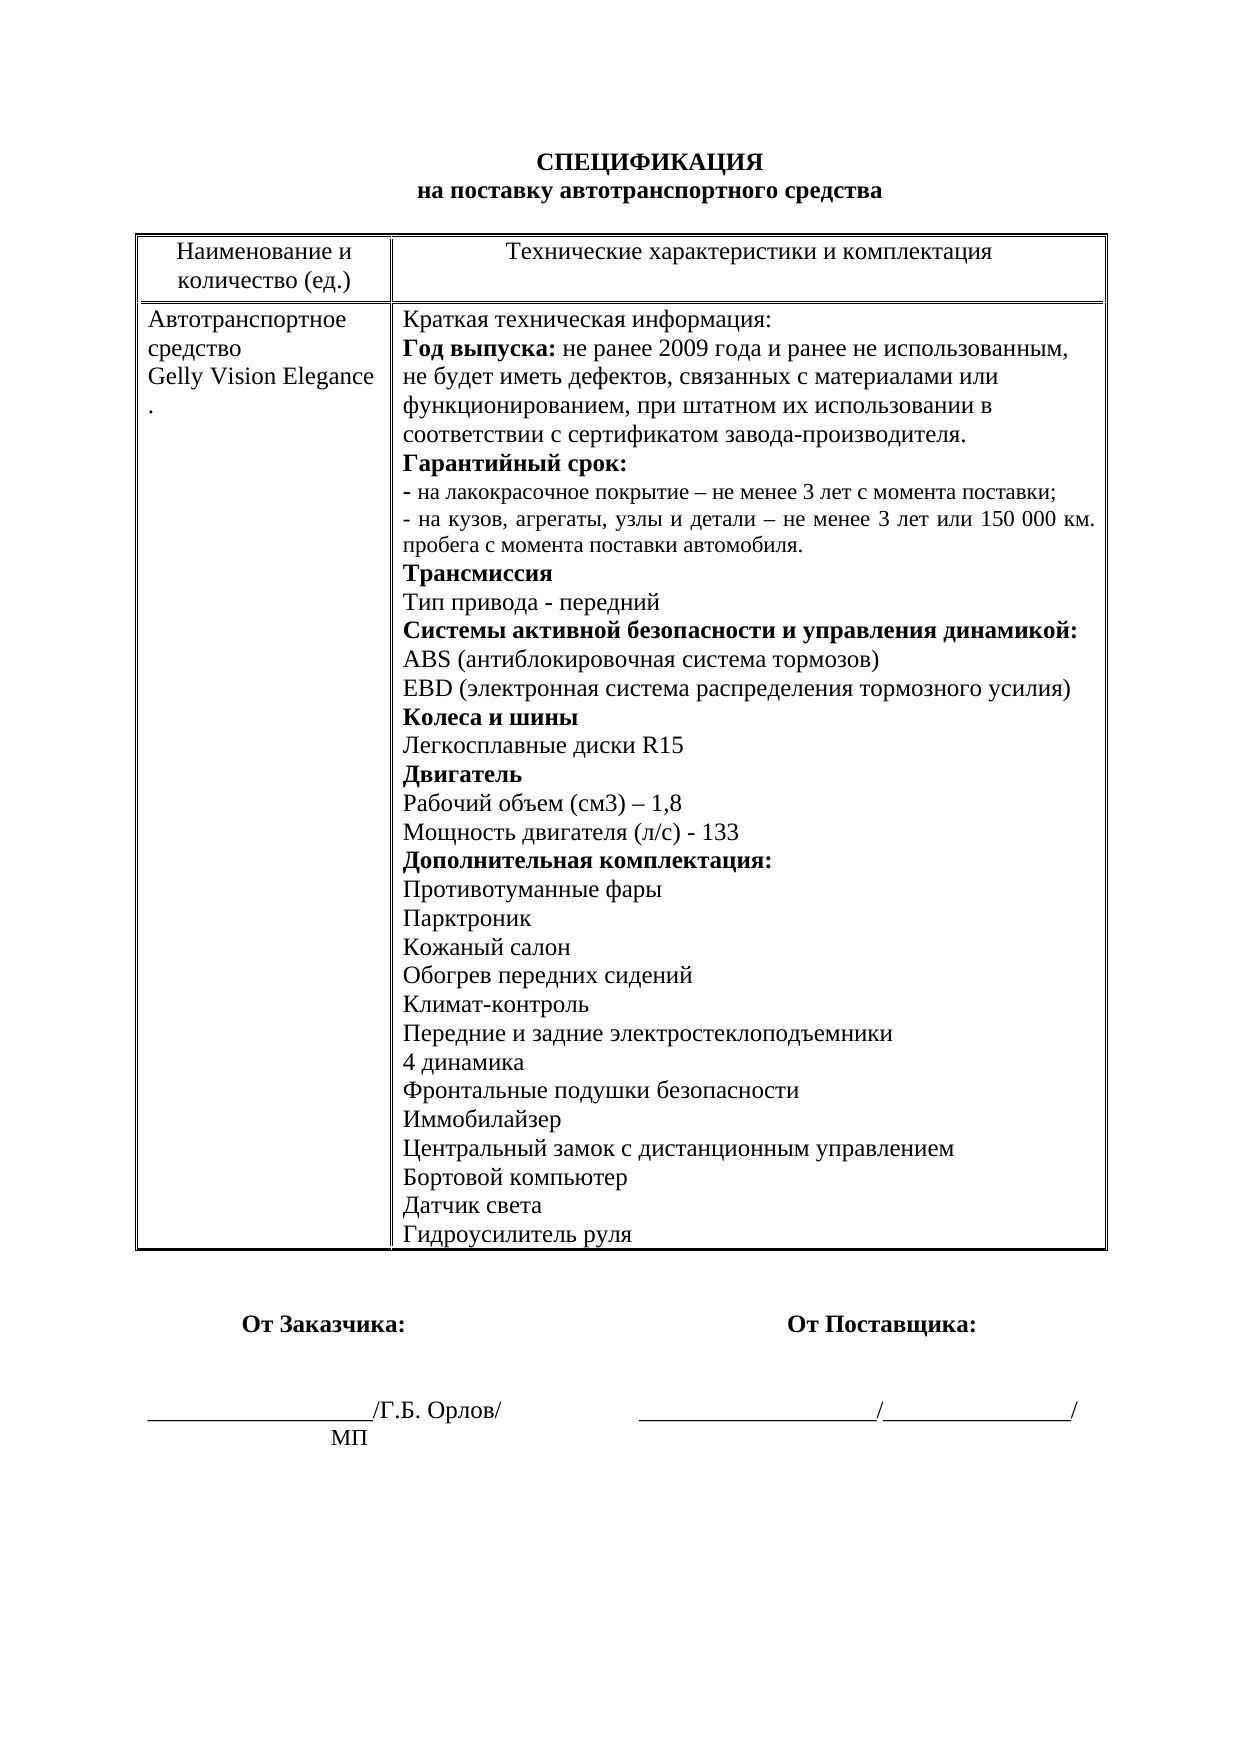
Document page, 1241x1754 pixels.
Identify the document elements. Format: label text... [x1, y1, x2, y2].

text на поставку автотранспортного средства [148, 176, 1152, 204]
text __________________/Г.Б. Орлов/ ___________________/_______________/ [148, 1395, 1152, 1424]
text СПЕЦИФИКАЦИЯ [148, 147, 1152, 176]
text МП [148, 1424, 1152, 1450]
text От Заказчика: От Поставщика: [148, 1309, 1152, 1337]
table_cell Автотранспортное средство Gelly Vision Elegance . [136, 301, 391, 1248]
table_header Наименование и количество (ед.) [138, 237, 391, 301]
table_header Технические характеристики и комплектация [391, 237, 1105, 301]
table_cell Краткая техническая информация: Год выпуска: не ранее 2009 года и ранее не использованным, не будет иметь дефектов, связанных с материалами или функционированием, при штатном их использовании в соответствии с сертификатом завода-производителя. Гарантийный срок: - на лакокрасочное покрытие – не менее 3 лет с момента поставки; - на кузов, агрегаты, узлы и детали – не менее 3 лет или . пробега с момента поставки автомобиля. Трансмиссия Тип привода - передний Системы активной безопасности и управления динамикой: ABS (антиблокировочная система тормозов) EBD (электронная система распределения тормозного усилия) Колеса и шины Легкосплавные диски R15 Двигатель Рабочий объем (см3) – 1,8 Мощность двигателя (л/с) - 133 Дополнительная комплектация: Противотуманные фары Парктроник Кожаный салон Обогрев передних сидений Климат-контроль Передние и задние электростеклоподъемники 4 динамика Фронтальные подушки безопасности Иммобилайзер Центральный замок с дистанционным управлением Бортовой компьютер Датчик света Гидроусилитель руля [391, 301, 1106, 1248]
